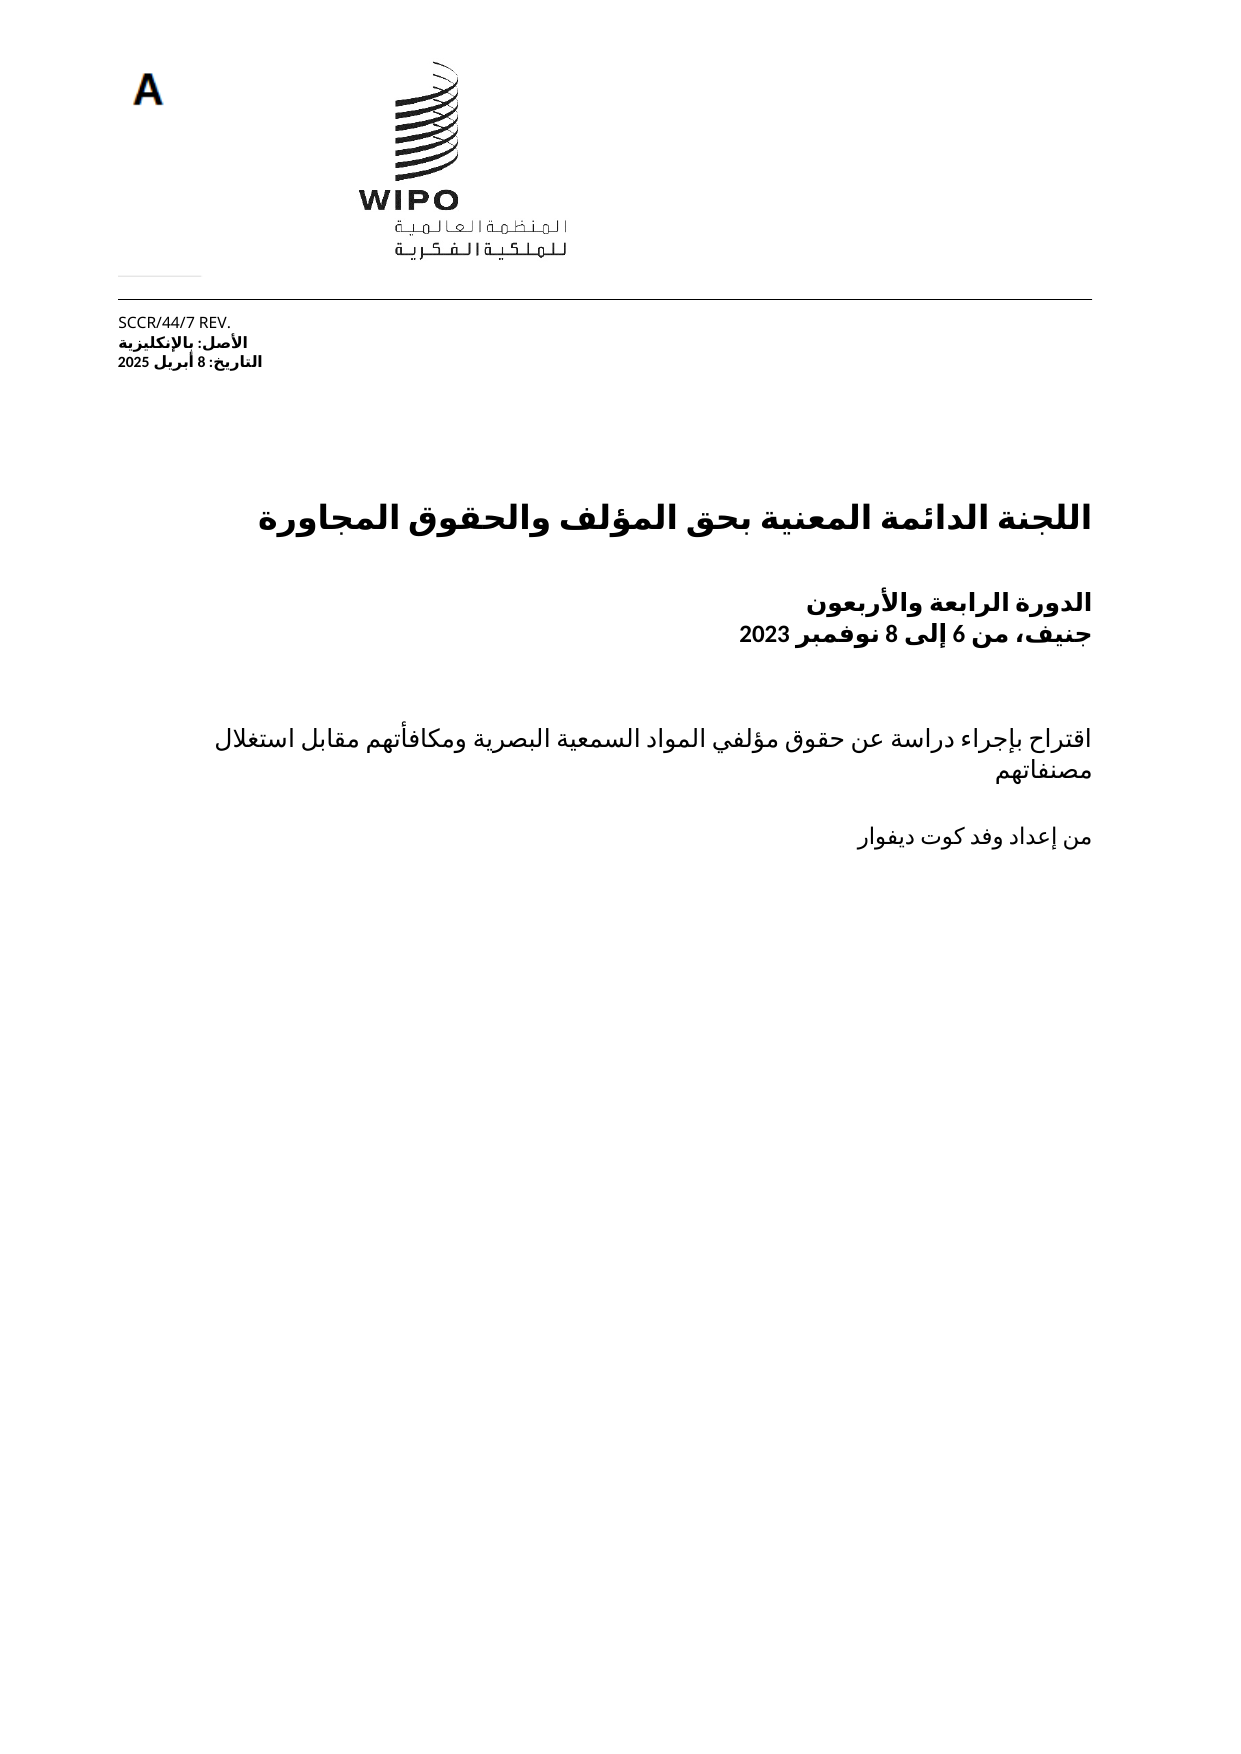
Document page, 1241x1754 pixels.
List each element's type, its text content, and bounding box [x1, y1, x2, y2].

text الأصل: بالإنكليزية [118, 333, 1092, 353]
text التاريخ: 8 أبريل 2025 [118, 353, 1092, 372]
text من إعداد وفد كوت ديفوار [118, 822, 1092, 850]
picture [118, 58, 203, 278]
text الدورة الرابعة والأربعون [118, 587, 1092, 618]
text جنيف، من 6 إلى 8 نوفمبر 2023 [118, 618, 1092, 648]
picture [356, 58, 574, 267]
subtitle اللجنة الدائمة المعنية بحق المؤلف والحقوق المجاورة [118, 497, 1092, 537]
text sccr/44/7 REV. [118, 312, 1092, 333]
text اقتراح بإجراء دراسة عن حقوق مؤلفي المواد السمعية البصرية ومكافأتهم مقابل استغلال مصنفاتهم [118, 723, 1092, 784]
